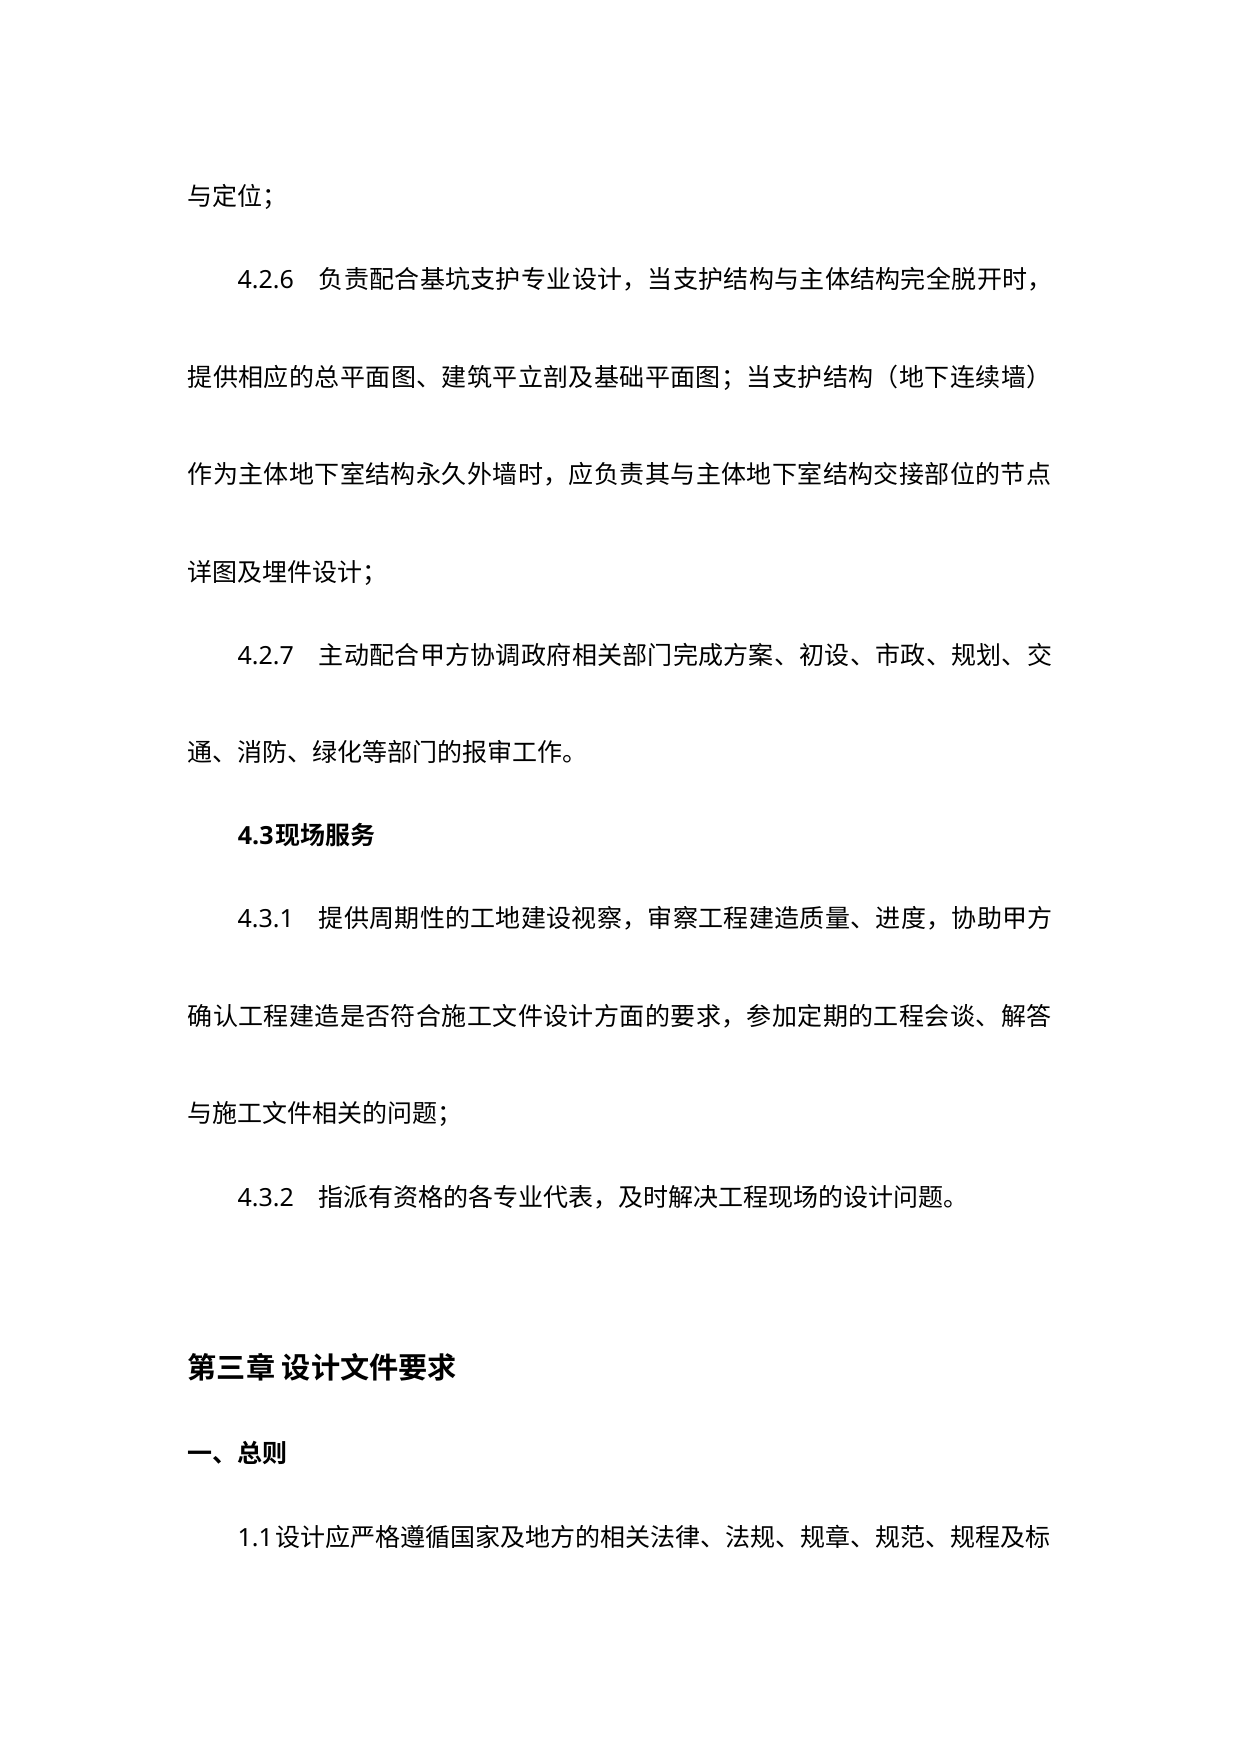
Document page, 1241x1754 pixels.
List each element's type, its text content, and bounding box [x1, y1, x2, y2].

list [187, 162, 1053, 227]
list 第三章 设计文件要求 [187, 1333, 1053, 1398]
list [187, 1503, 1053, 1568]
list 提供周期性的工地建设视察，审察工程建造质量、进度，协助甲方确认工程建造是否符合施工文件设计方面的要求，参加定期的工程会谈、解答与施工文件相关的问题； [187, 884, 1053, 1144]
list 主动配合甲方协调政府相关部门完成方案、初设、市政、规划、交通、消防、绿化等部门的报审工作。 [187, 621, 1053, 783]
list 现场服务 [187, 801, 1053, 866]
list 一、总则 [187, 1419, 1053, 1484]
list 负责配合基坑支护专业设计，当支护结构与主体结构完全脱开时，提供相应的总平面图、建筑平立剖及基础平面图；当支护结构（地下连续墙）作为主体地下室结构永久外墙时，应负责其与主体地下室结构交接部位的节点详图及埋件设计； [187, 245, 1053, 603]
list 指派有资格的各专业代表，及时解决工程现场的设计问题。 [187, 1163, 1053, 1228]
